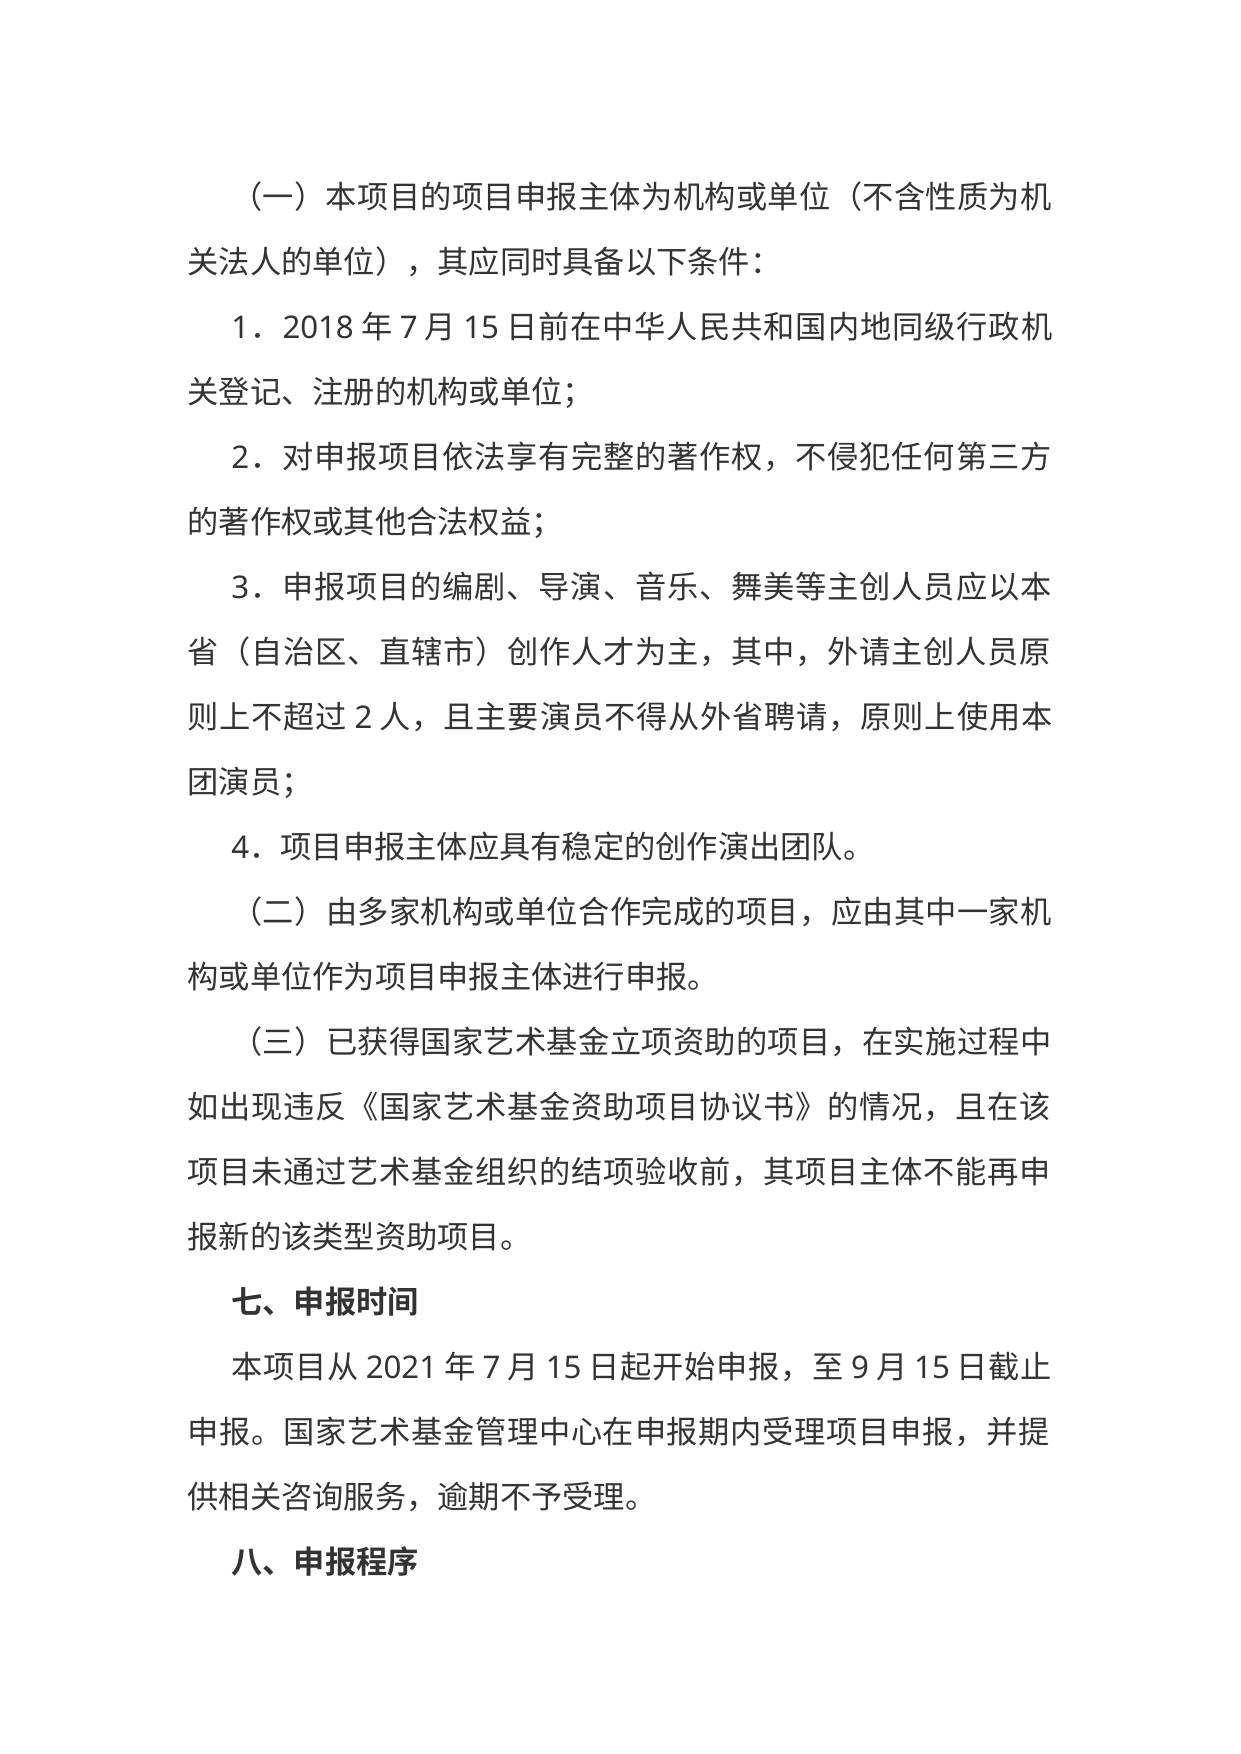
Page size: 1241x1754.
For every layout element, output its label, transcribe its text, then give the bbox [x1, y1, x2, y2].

text 1．2018年7月15日前在中华人民共和国内地同级行政机关登记、注册的机构或单位； [187, 292, 1053, 422]
text 八、申报程序 [187, 1527, 1053, 1592]
text 七、申报时间 [187, 1267, 1053, 1332]
text 3．申报项目的编剧、导演、音乐、舞美等主创人员应以本省（自治区、直辖市）创作人才为主，其中，外请主创人员原则上不超过2人，且主要演员不得从外省聘请，原则上使用本团演员； [187, 552, 1053, 812]
text （二）由多家机构或单位合作完成的项目，应由其中一家机构或单位作为项目申报主体进行申报。 [187, 877, 1053, 1007]
text 本项目从2021年7月15日起开始申报，至9月15日截止申报。国家艺术基金管理中心在申报期内受理项目申报，并提供相关咨询服务，逾期不予受理。 [187, 1332, 1053, 1527]
text 2．对申报项目依法享有完整的著作权，不侵犯任何第三方的著作权或其他合法权益； [187, 422, 1053, 552]
text 4．项目申报主体应具有稳定的创作演出团队。 [187, 812, 1053, 877]
text （三）已获得国家艺术基金立项资助的项目，在实施过程中如出现违反《国家艺术基金资助项目协议书》的情况，且在该项目未通过艺术基金组织的结项验收前，其项目主体不能再申报新的该类型资助项目。 [187, 1007, 1053, 1267]
text （一）本项目的项目申报主体为机构或单位（不含性质为机关法人的单位），其应同时具备以下条件： [187, 162, 1053, 292]
